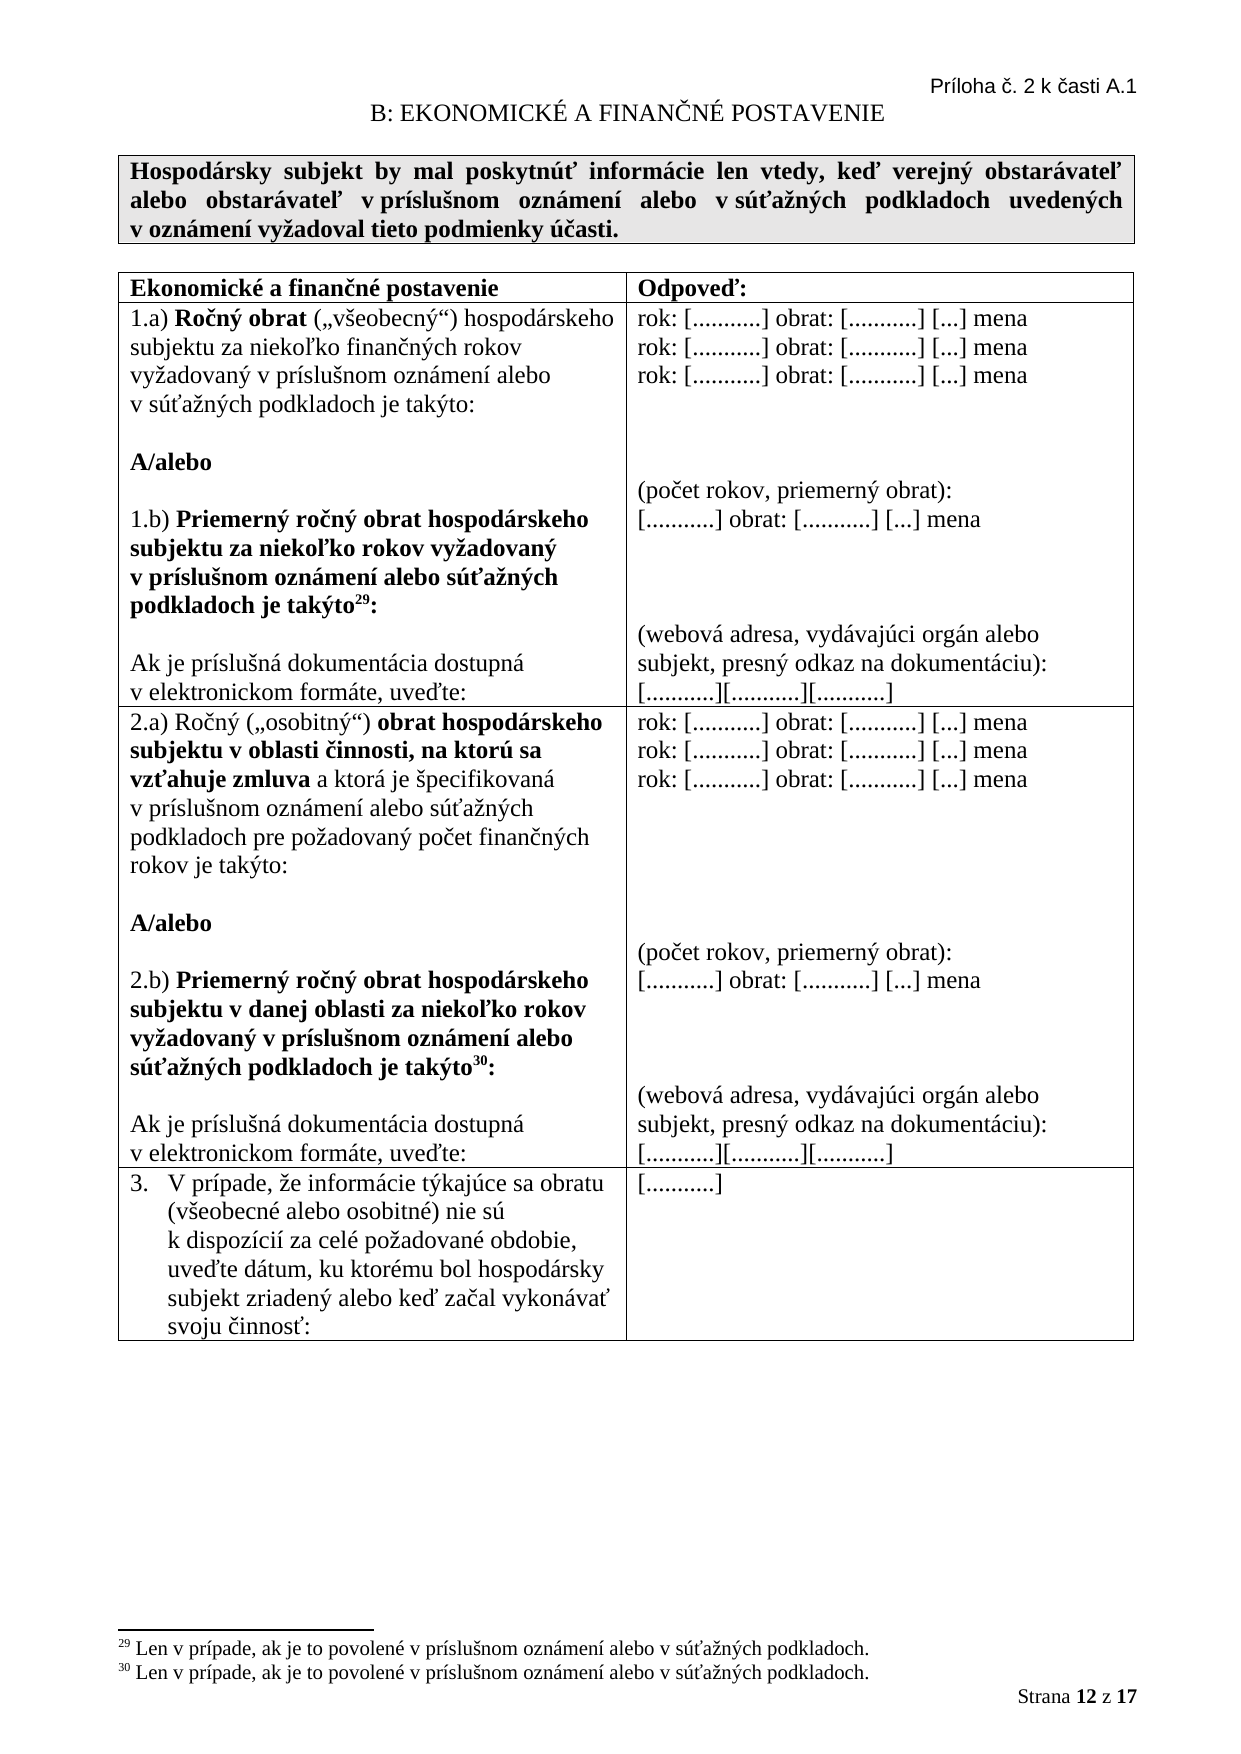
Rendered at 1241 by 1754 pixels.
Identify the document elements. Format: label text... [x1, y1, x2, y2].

table_header Hospodársky subjekt by mal poskytnúť informácie len vtedy, keď verejný obstarávateľ alebo obstarávateľ v príslušnom oznámení alebo v súťažných podkladoch uvedených v oznámení vyžadoval tieto podmienky účasti. [119, 156, 1134, 242]
table_cell [...........] [627, 1168, 1133, 1340]
table_cell V prípade, že informácie týkajúce sa obratu (všeobecné alebo osobitné) nie sú k dispozícií za celé požadované obdobie, uveďte dátum, ku ktorému bol hospodársky subjekt zriadený alebo keď začal vykonávať svoju činnosť: [119, 1168, 626, 1340]
table_header Ekonomické a finančné postavenie [119, 273, 626, 302]
table_cell 2.a) Ročný („osobitný“) obrat hospodárskeho subjektu v oblasti činnosti, na ktorú sa vzťahuje zmluva a ktorá je špecifikovaná v príslušnom oznámení alebo súťažných podkladoch pre požadovaný počet finančných rokov je takýto: A/alebo 2.b) Priemerný ročný obrat hospodárskeho subjektu v danej oblasti za niekoľko rokov vyžadovaný v príslušnom oznámení alebo súťažných podkladoch je takýto: Ak je príslušná dokumentácia dostupná v elektronickom formáte, uveďte: [119, 707, 626, 1167]
table_cell rok: [...........] obrat: [...........] [...] mena rok: [...........] obrat: [...........] [...] mena rok: [...........] obrat: [...........] [...] mena (počet rokov, priemerný obrat): [...........] obrat: [...........] [...] mena (webová adresa, vydávajúci orgán alebo subjekt, presný odkaz na dokumentáciu): [...........][...........][...........] [627, 707, 1133, 1167]
table_cell rok: [...........] obrat: [...........] [...] mena rok: [...........] obrat: [...........] [...] mena rok: [...........] obrat: [...........] [...] mena (počet rokov, priemerný obrat): [...........] obrat: [...........] [...] mena (webová adresa, vydávajúci orgán alebo subjekt, presný odkaz na dokumentáciu): [...........][...........][...........] [627, 303, 1133, 706]
table_cell 1.a) Ročný obrat („všeobecný“) hospodárskeho subjektu za niekoľko finančných rokov vyžadovaný v príslušnom oznámení alebo v súťažných podkladoch je takýto: A/alebo 1.b) Priemerný ročný obrat hospodárskeho subjektu za niekoľko rokov vyžadovaný v príslušnom oznámení alebo súťažných podkladoch je takýto: Ak je príslušná dokumentácia dostupná v elektronickom formáte, uveďte: [119, 303, 626, 706]
table_header Odpoveď: [627, 273, 1133, 302]
text B: EKONOMICKÉ A FINANČNÉ POSTAVENIE [118, 98, 1137, 126]
